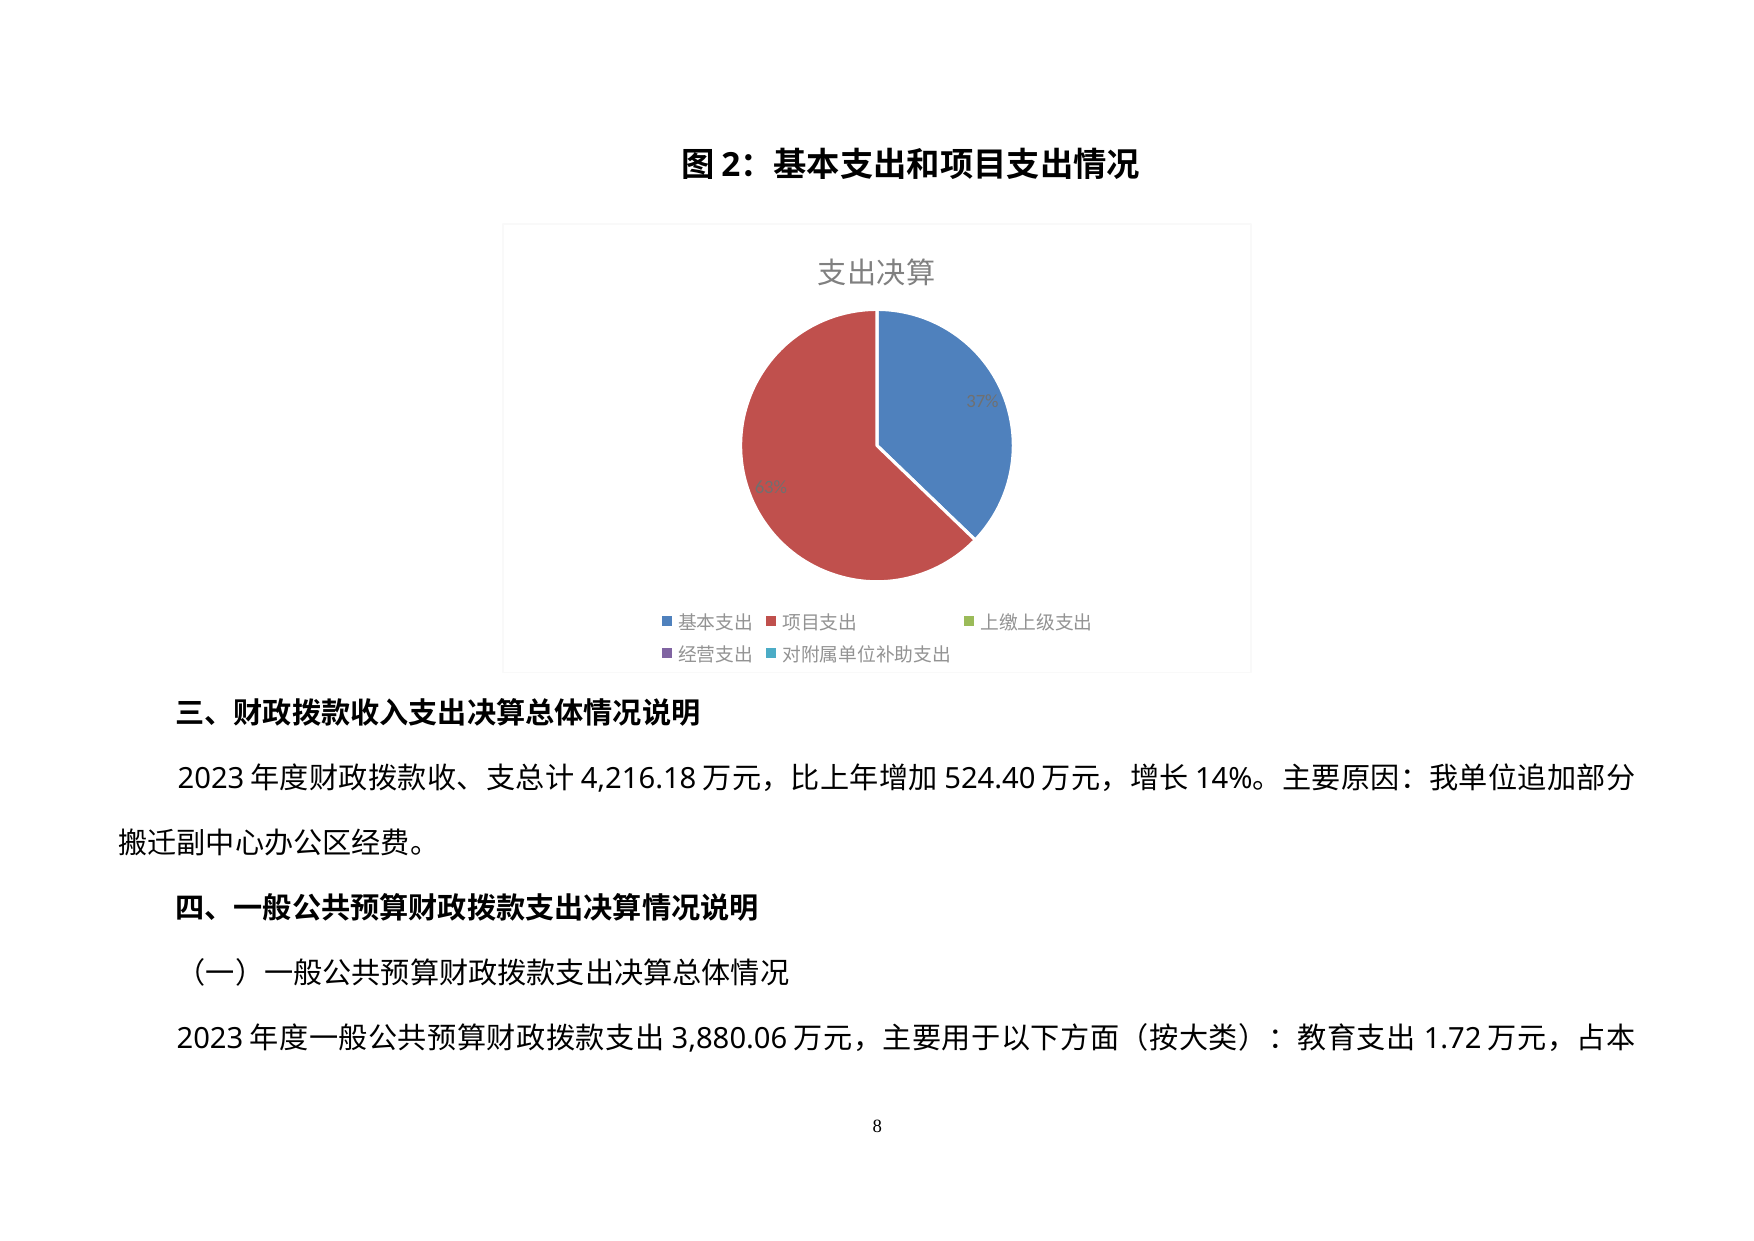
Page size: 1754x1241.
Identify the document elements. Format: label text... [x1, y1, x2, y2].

text 三、财政拨款收入支出决算总体情况说明 [118, 678, 1636, 743]
text 四、一般公共预算财政拨款支出决算情况说明 [118, 873, 1636, 938]
text （一）一般公共预算财政拨款支出决算总体情况 [118, 938, 1636, 1003]
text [118, 1003, 1636, 1068]
text 2023年度财政拨款收、支总计4,216.18万元，比上年增加524.40万元，增长14%。主要原因：我单位追加部分搬迁副中心办公区经费。 [118, 743, 1636, 873]
subtitle 图2：基本支出和项目支出情况 [118, 129, 1636, 194]
